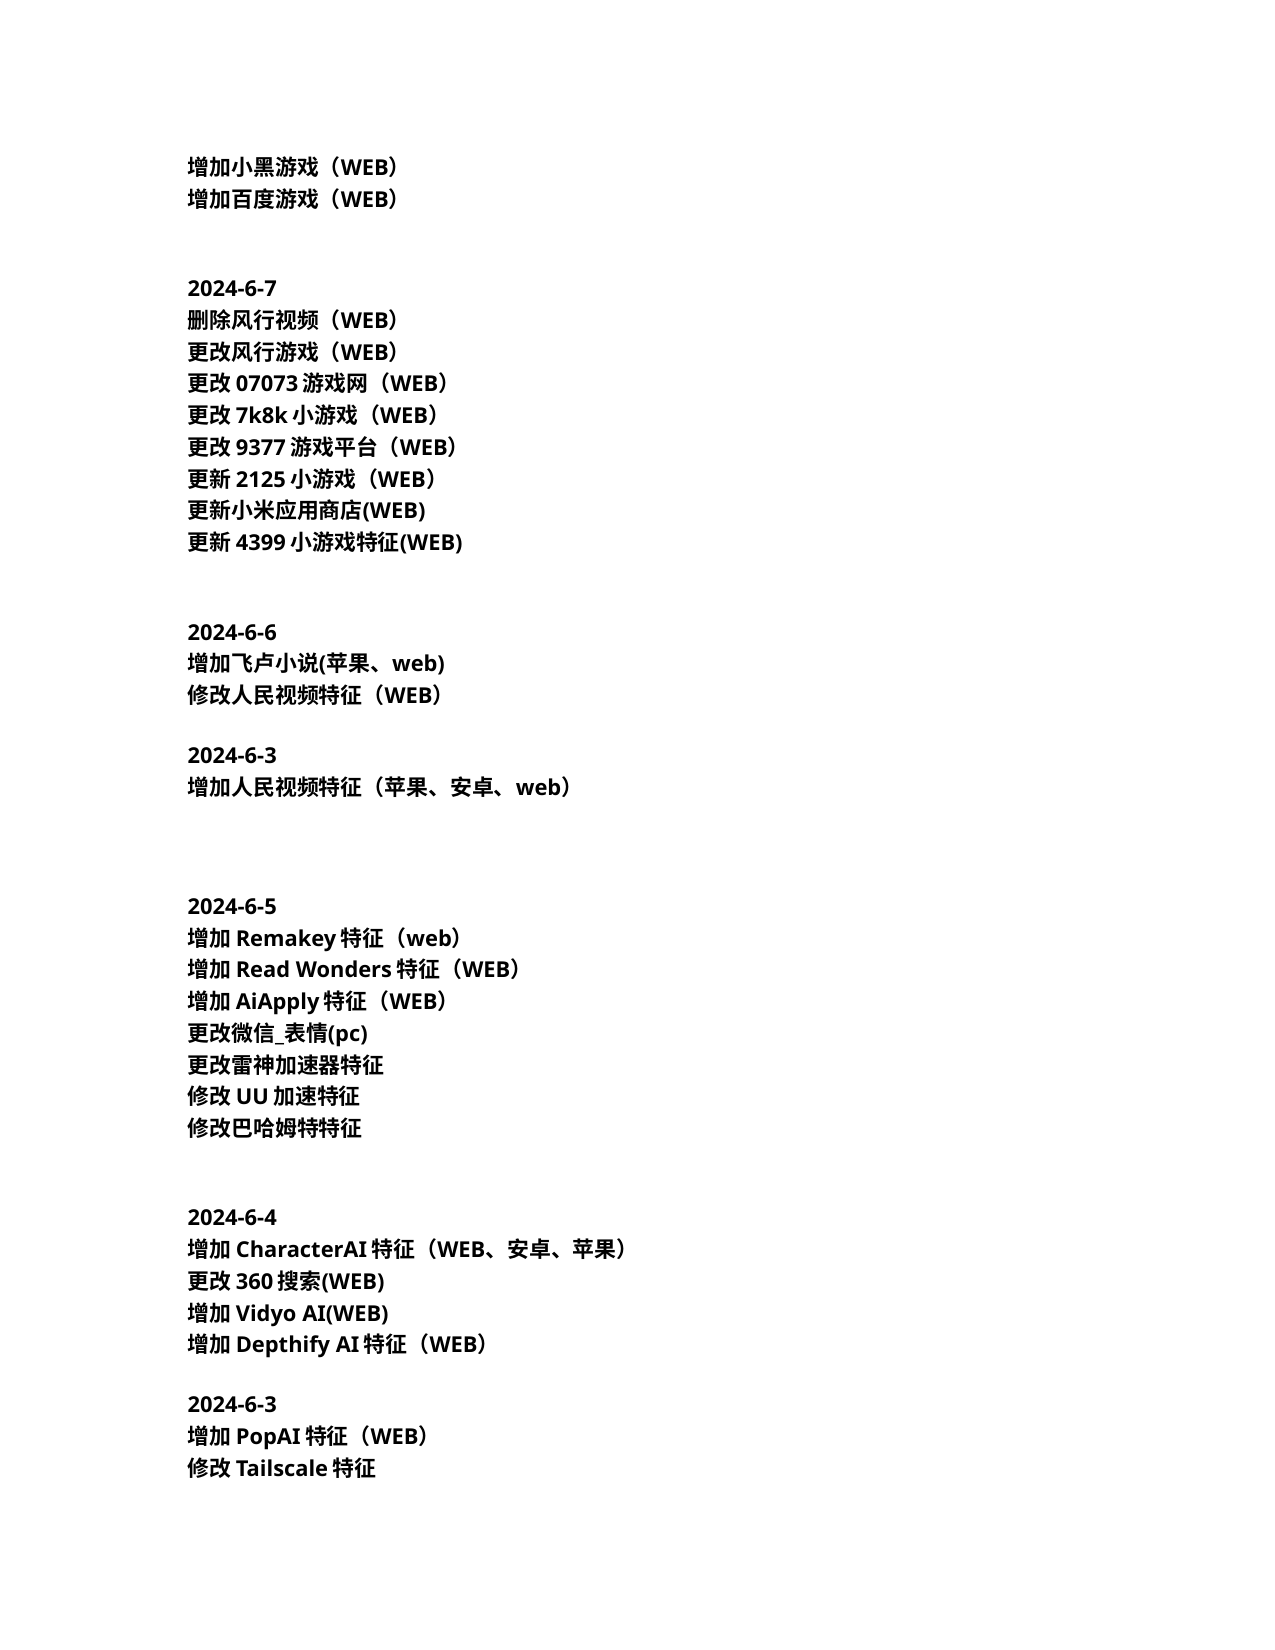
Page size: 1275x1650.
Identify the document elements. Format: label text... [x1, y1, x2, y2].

text 增加CharacterAI特征（WEB、安卓、苹果） [187, 1232, 1087, 1264]
text 更改9377游戏平台（WEB） [187, 430, 1087, 462]
text 2024-6-4 [187, 1202, 1087, 1232]
text 2024-6-3 [187, 1389, 1087, 1419]
text 增加Depthify AI特征（WEB） [187, 1327, 1087, 1359]
text 增加Read Wonders特征（WEB） [187, 952, 1087, 984]
text 增加Remakey特征（web） [187, 921, 1087, 952]
text 更改07073游戏网（WEB） [187, 366, 1087, 398]
text 2024-6-5 [187, 891, 1087, 921]
text 增加Vidyo AI(WEB) [187, 1296, 1087, 1327]
text 2024-6-6 [187, 617, 1087, 646]
text 增加AiApply特征（WEB） [187, 984, 1087, 1016]
text 修改巴哈姆特特征 [187, 1111, 1087, 1143]
text 更改7k8k小游戏（WEB） [187, 398, 1087, 430]
text 增加PopAI特征（WEB） [187, 1419, 1087, 1451]
text 更新2125小游戏（WEB） [187, 462, 1087, 493]
text 删除风行视频（WEB） [187, 303, 1087, 335]
text 修改人民视频特征（WEB） [187, 678, 1087, 710]
text 增加小黑游戏（WEB） [187, 150, 1087, 182]
text 2024-6-3 [187, 740, 1087, 769]
text 更改360搜索(WEB) [187, 1264, 1087, 1296]
text 更新小米应用商店(WEB) [187, 493, 1087, 525]
text 更改雷神加速器特征 [187, 1048, 1087, 1079]
text 更改微信_表情(pc) [187, 1016, 1087, 1048]
text 更改风行游戏（WEB） [187, 335, 1087, 366]
text 增加百度游戏（WEB） [187, 182, 1087, 213]
text 修改UU加速特征 [187, 1079, 1087, 1111]
text 更新4399小游戏特征(WEB) [187, 525, 1087, 557]
text 修改Tailscale特征 [187, 1451, 1087, 1482]
text 增加人民视频特征（苹果、安卓、web） [187, 769, 1087, 801]
text 增加飞卢小说(苹果、web) [187, 646, 1087, 678]
text 2024-6-7 [187, 273, 1087, 303]
